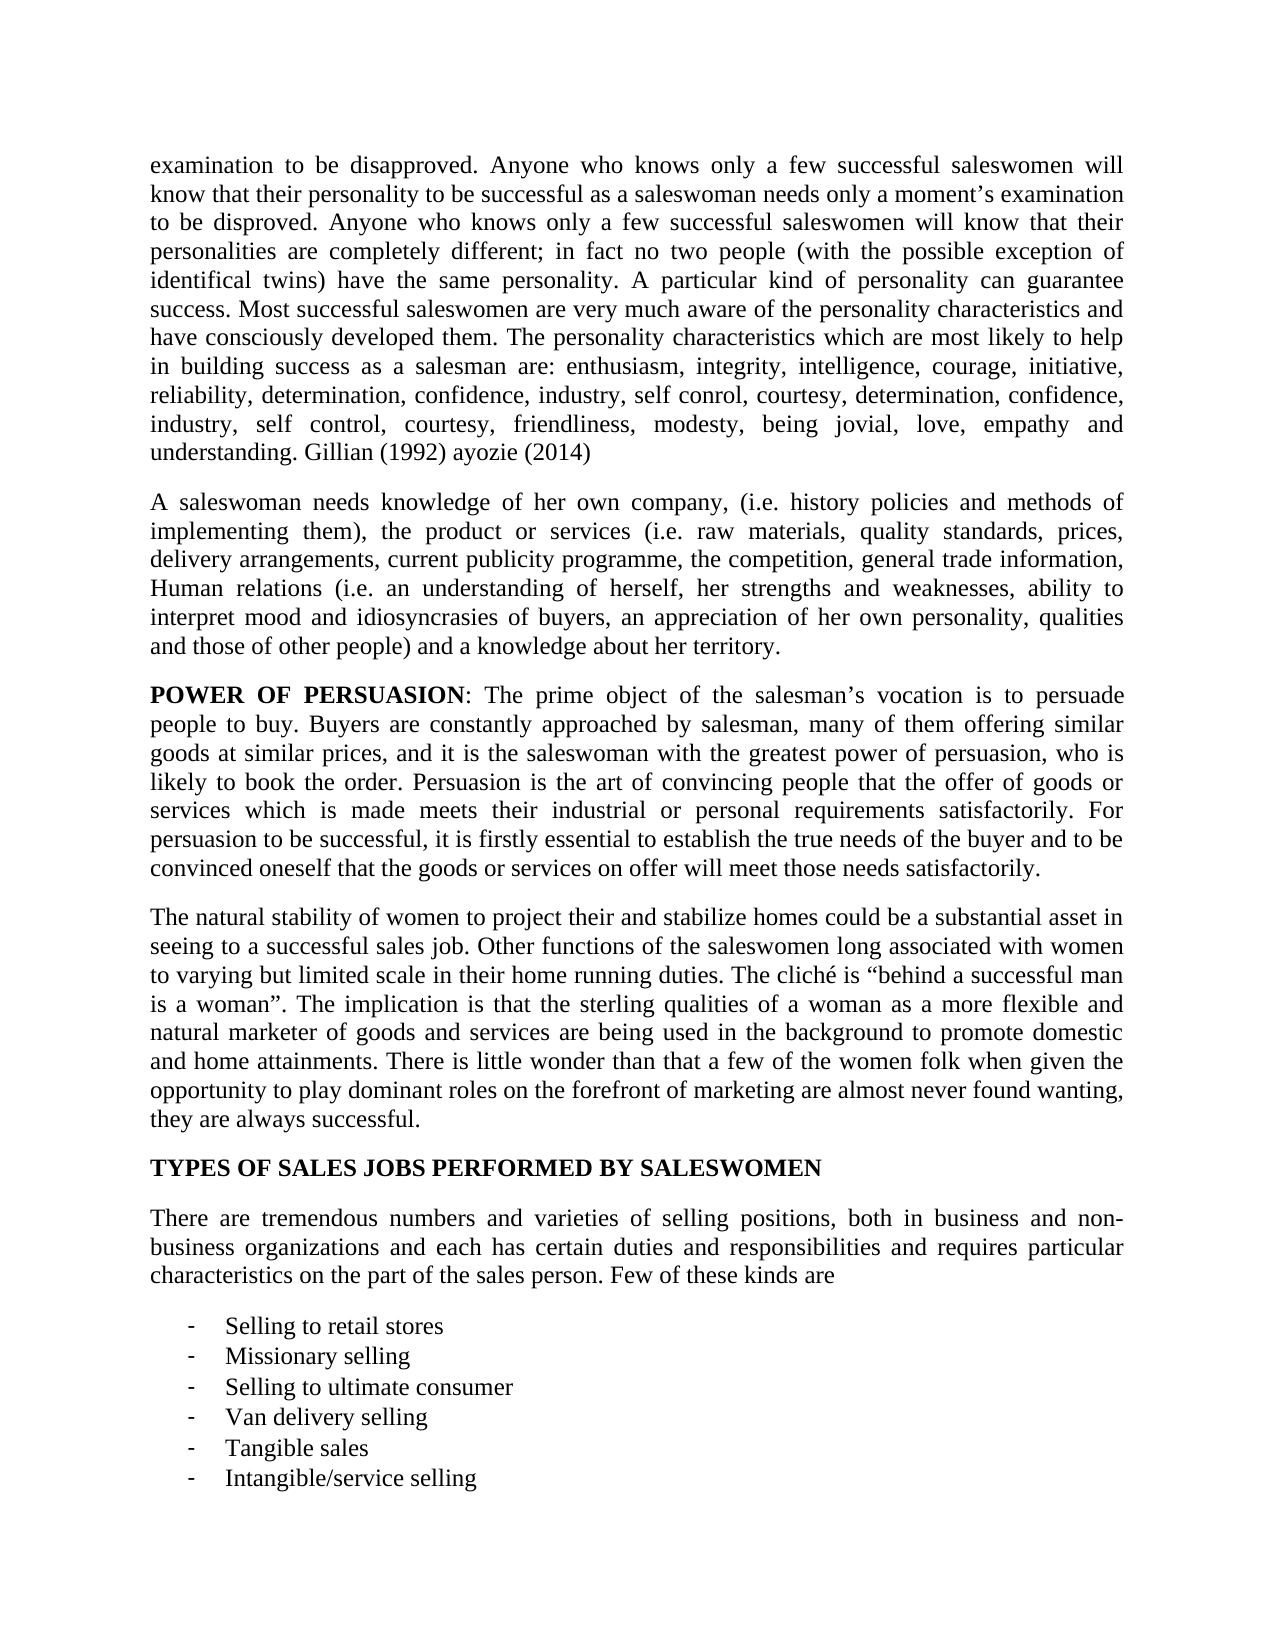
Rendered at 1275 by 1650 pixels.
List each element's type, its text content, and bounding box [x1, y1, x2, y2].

list Selling to ultimate consumer [187, 1371, 1125, 1402]
text TYPES OF SALES JOBS PERFORMED BY SALESWOMEN [150, 1153, 1125, 1182]
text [150, 150, 1125, 466]
text There are tremendous numbers and varieties of selling positions, both in business and non-business organizations and each has certain duties and responsibilities and requires particular characteristics on the part of the sales person. Few of these kinds are [150, 1203, 1125, 1289]
list Missionary selling [187, 1341, 1125, 1371]
text The natural stability of women to project their and stabilize homes could be a substantial asset in seeing to a successful sales job. Other functions of the saleswomen long associated with women to varying but limited scale in their home running duties. The cliché is “behind a successful man is a woman”. The implication is that the sterling qualities of a woman as a more flexible and natural marketer of goods and services are being used in the background to promote domestic and home attainments. There is little wonder than that a few of the women folk when given the opportunity to play dominant roles on the forefront of marketing are almost never found wanting, they are always successful. [150, 902, 1125, 1132]
list Tangible sales [187, 1432, 1125, 1463]
text POWER OF PERSUASION: The prime object of the salesman’s vocation is to persuade people to buy. Buyers are constantly approached by salesman, many of them offering similar goods at similar prices, and it is the saleswoman with the greatest power of persuasion, who is likely to book the order. Persuasion is the art of convincing people that the offer of goods or services which is made meets their industrial or personal requirements satisfactorily. For persuasion to be successful, it is firstly essential to establish the true needs of the buyer and to be convinced oneself that the goods or services on offer will meet those needs satisfactorily. [150, 680, 1125, 882]
list Intangible/service selling [187, 1463, 1125, 1493]
text A saleswoman needs knowledge of her own company, (i.e. history policies and methods of implementing them), the product or services (i.e. raw materials, quality standards, prices, delivery arrangements, current publicity programme, the competition, general trade information, Human relations (i.e. an understanding of herself, her strengths and weaknesses, ability to interpret mood and idiosyncrasies of buyers, an appreciation of her own personality, qualities and those of other people) and a knowledge about her territory. [150, 487, 1125, 659]
list Selling to retail stores [187, 1310, 1125, 1341]
list Van delivery selling [187, 1402, 1125, 1432]
